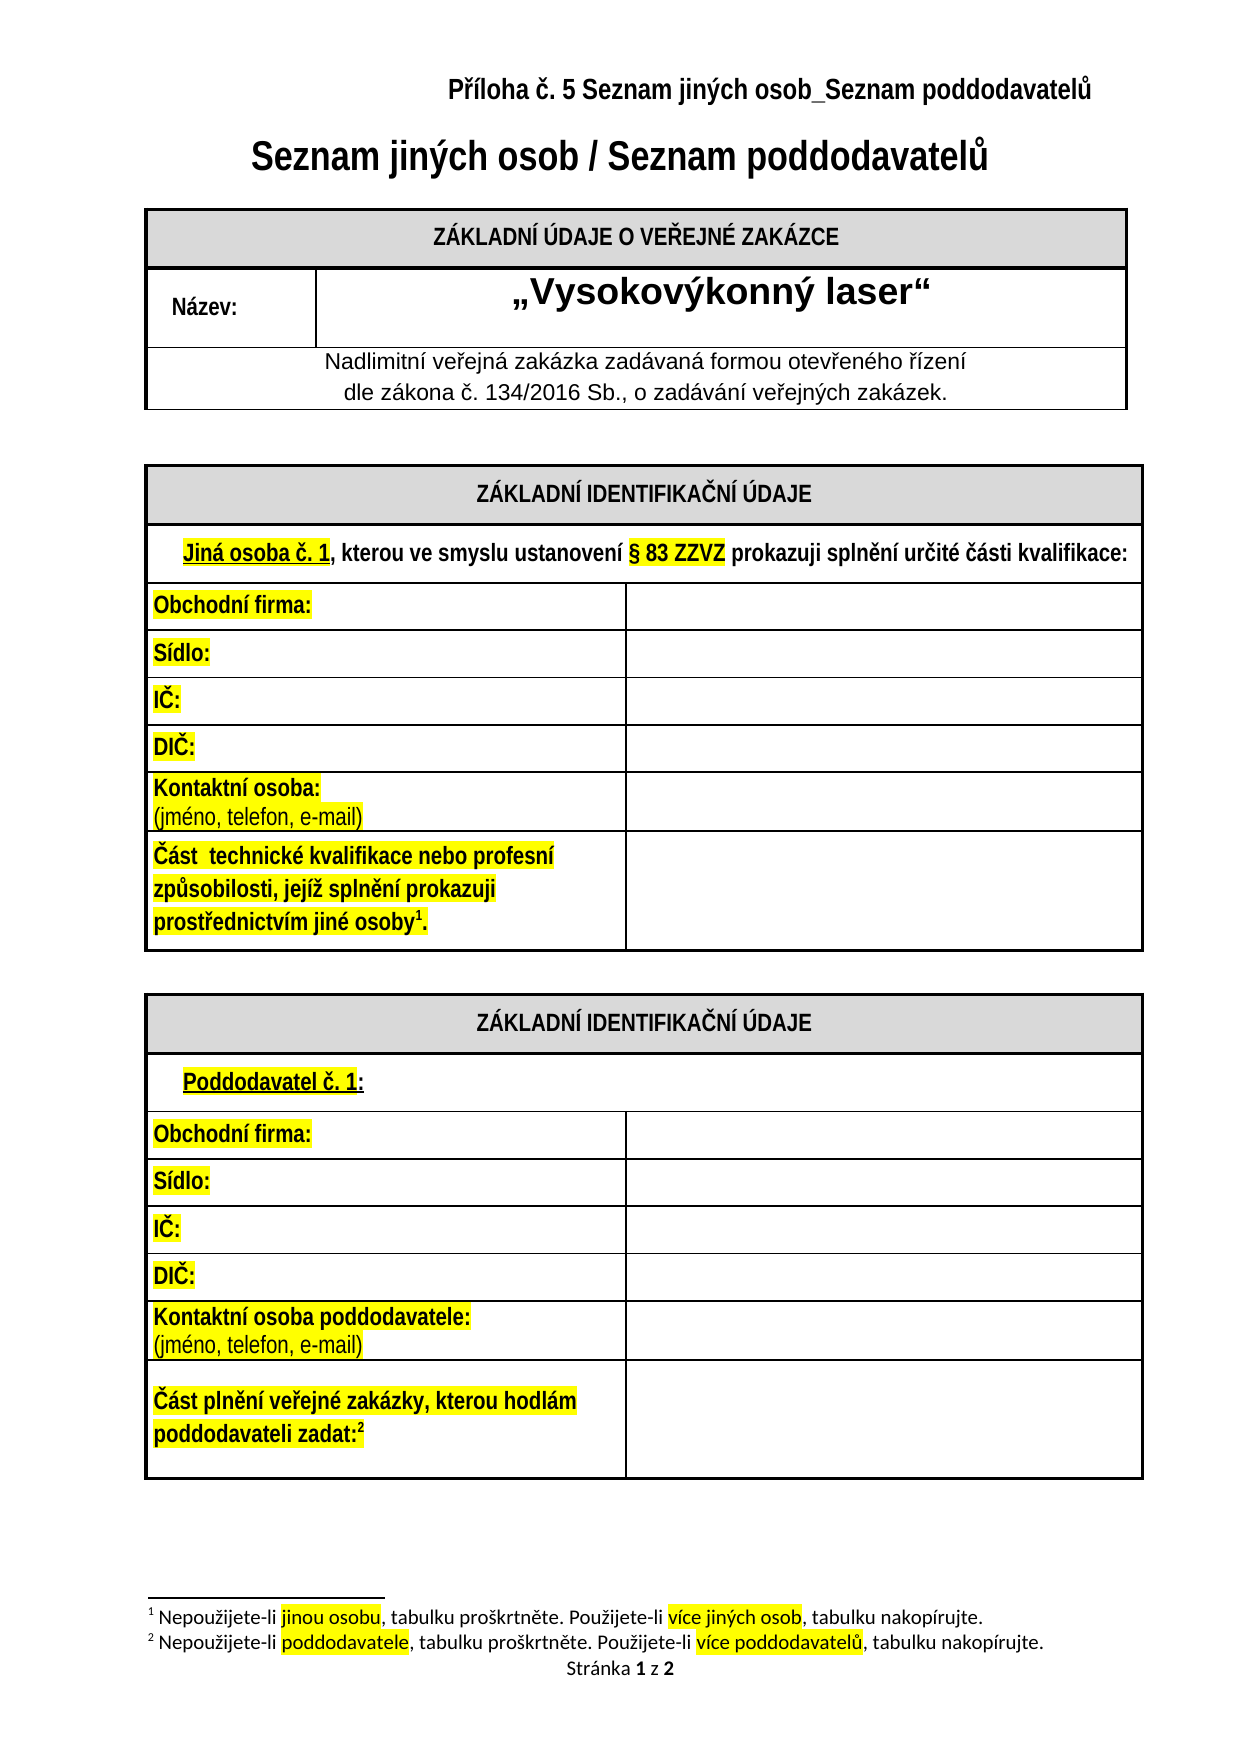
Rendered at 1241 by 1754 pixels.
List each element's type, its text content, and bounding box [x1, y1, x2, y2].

table_cell [627, 1302, 1141, 1359]
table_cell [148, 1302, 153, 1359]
table_cell [627, 1160, 1141, 1205]
table_cell [627, 678, 1141, 724]
table_header Základní údaje o veřejné zakázce [148, 211, 1125, 266]
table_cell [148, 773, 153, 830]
text Seznam jiných osob / Seznam poddodavatelů [148, 132, 1093, 179]
table_cell Část technické kvalifikace nebo profesní způsobilosti, jejíž splnění prokazuji prostřednictvím jiné osoby. [148, 832, 625, 948]
table_cell Jiná osoba č. 1, kterou ve smyslu ustanovení § 83 ZZVZ prokazuji splnění určité části kvalifikace: [148, 526, 1141, 582]
table_cell „Vysokovýkonný laser“ [317, 270, 1125, 347]
table_cell Obchodní firma: [148, 584, 625, 629]
table_cell [627, 1361, 1141, 1477]
table_cell Sídlo: [148, 631, 625, 677]
table_cell Část plnění veřejné zakázky, kterou hodlám poddodavateli zadat: [148, 1361, 625, 1477]
table_header Základní identifikační údaje [148, 467, 1141, 523]
table_cell DIČ: [148, 726, 625, 771]
table_cell [627, 584, 1141, 629]
table_cell Obchodní firma: [148, 1112, 625, 1158]
table_cell Kontaktní osoba poddodavatele: (jméno, telefon, e-mail) [363, 1302, 625, 1359]
table_header Základní identifikační údaje [148, 996, 1141, 1052]
table_cell [627, 1254, 1141, 1300]
table_cell [627, 1112, 1141, 1158]
table_cell [627, 631, 1141, 677]
table_cell Kontaktní osoba: (jméno, telefon, e-mail) [321, 773, 625, 830]
table_cell Nadlimitní veřejná zakázka zadávaná formou otevřeného řízení dle zákona č. 134/2016 Sb., o zadávání veřejných zakázek. [148, 348, 1125, 409]
table_cell Poddodavatel č. 1: [148, 1055, 1141, 1111]
table_cell Název: [148, 270, 315, 347]
text Příloha č. 5 Seznam jiných osob_Seznam poddodavatelů [148, 72, 1093, 106]
table_cell IČ: [148, 1207, 625, 1253]
table_cell [627, 1207, 1141, 1253]
table_cell [627, 832, 1141, 948]
table_cell DIČ: [148, 1254, 625, 1300]
table_cell [627, 773, 1141, 830]
table_cell Sídlo: [148, 1160, 625, 1205]
table_cell IČ: [148, 678, 625, 724]
table_cell [627, 726, 1141, 771]
